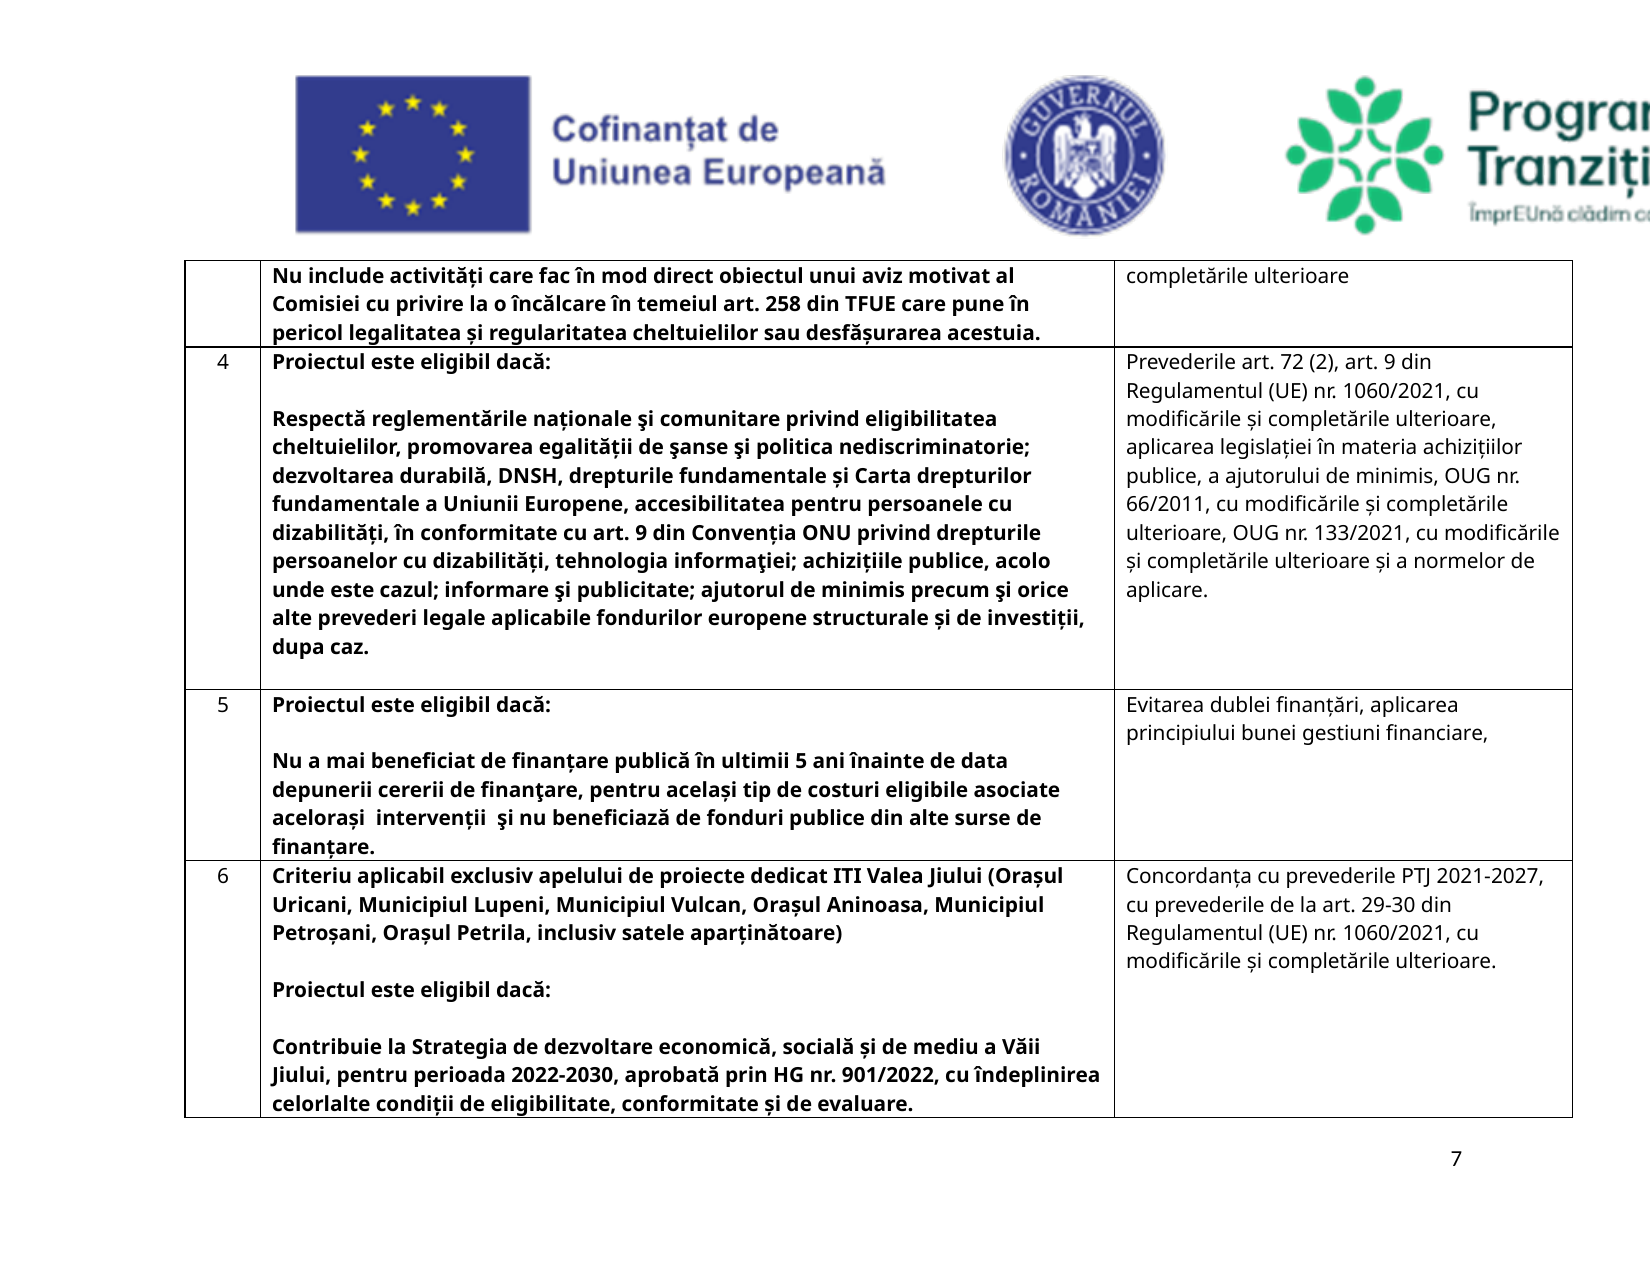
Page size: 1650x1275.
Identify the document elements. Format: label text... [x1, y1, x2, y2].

table_cell 5 [186, 690, 260, 860]
table_cell Prevederile art. 72 (2) lit. i) din Regulamentul (UE) nr. 1060/2021, cu modificările și completările ulterioare [1115, 261, 1572, 346]
table_cell Proiectul este eligibil dacă: Nu a mai beneficiat de finanțare publică în ultimii 5 ani înainte de data depunerii cererii de finanţare, pentru același tip de costuri eligibile asociate acelorași intervenții şi nu beneficiază de fonduri publice din alte surse de finanțare. [261, 690, 1114, 860]
table_cell Proiectul este eligibil dacă: Respectă reglementările naționale şi comunitare privind eligibilitatea cheltuielilor, promovarea egalității de şanse şi politica nediscriminatorie; dezvoltarea durabilă, DNSH, drepturile fundamentale și Carta drepturilor fundamentale a Uniunii Europene, accesibilitatea pentru persoanele cu dizabilități, în conformitate cu art. 9 din Convenția ONU privind drepturile persoanelor cu dizabilități, tehnologia informaţiei; achizițiile publice, acolo unde este cazul; informare şi publicitate; ajutorul de minimis precum şi orice alte prevederi legale aplicabile fondurilor europene structurale și de investiții, dupa caz. [261, 348, 1114, 689]
table_cell Evitarea dublei finanțări, aplicarea principiului bunei gestiuni financiare, [1115, 690, 1572, 860]
table_cell 3 [186, 261, 260, 346]
table_cell Prevederile art. 72 (2), art. 9 din Regulamentul (UE) nr. 1060/2021, cu modificările și completările ulterioare, aplicarea legislației în materia achizițiilor publice, a ajutorului de minimis, OUG nr. 66/2011, cu modificările și completările ulterioare, OUG nr. 133/2021, cu modificările și completările ulterioare și a normelor de aplicare. [1115, 348, 1572, 689]
picture [295, 75, 1650, 242]
table_cell 6 [186, 861, 260, 1117]
table_cell 4 [186, 348, 260, 689]
